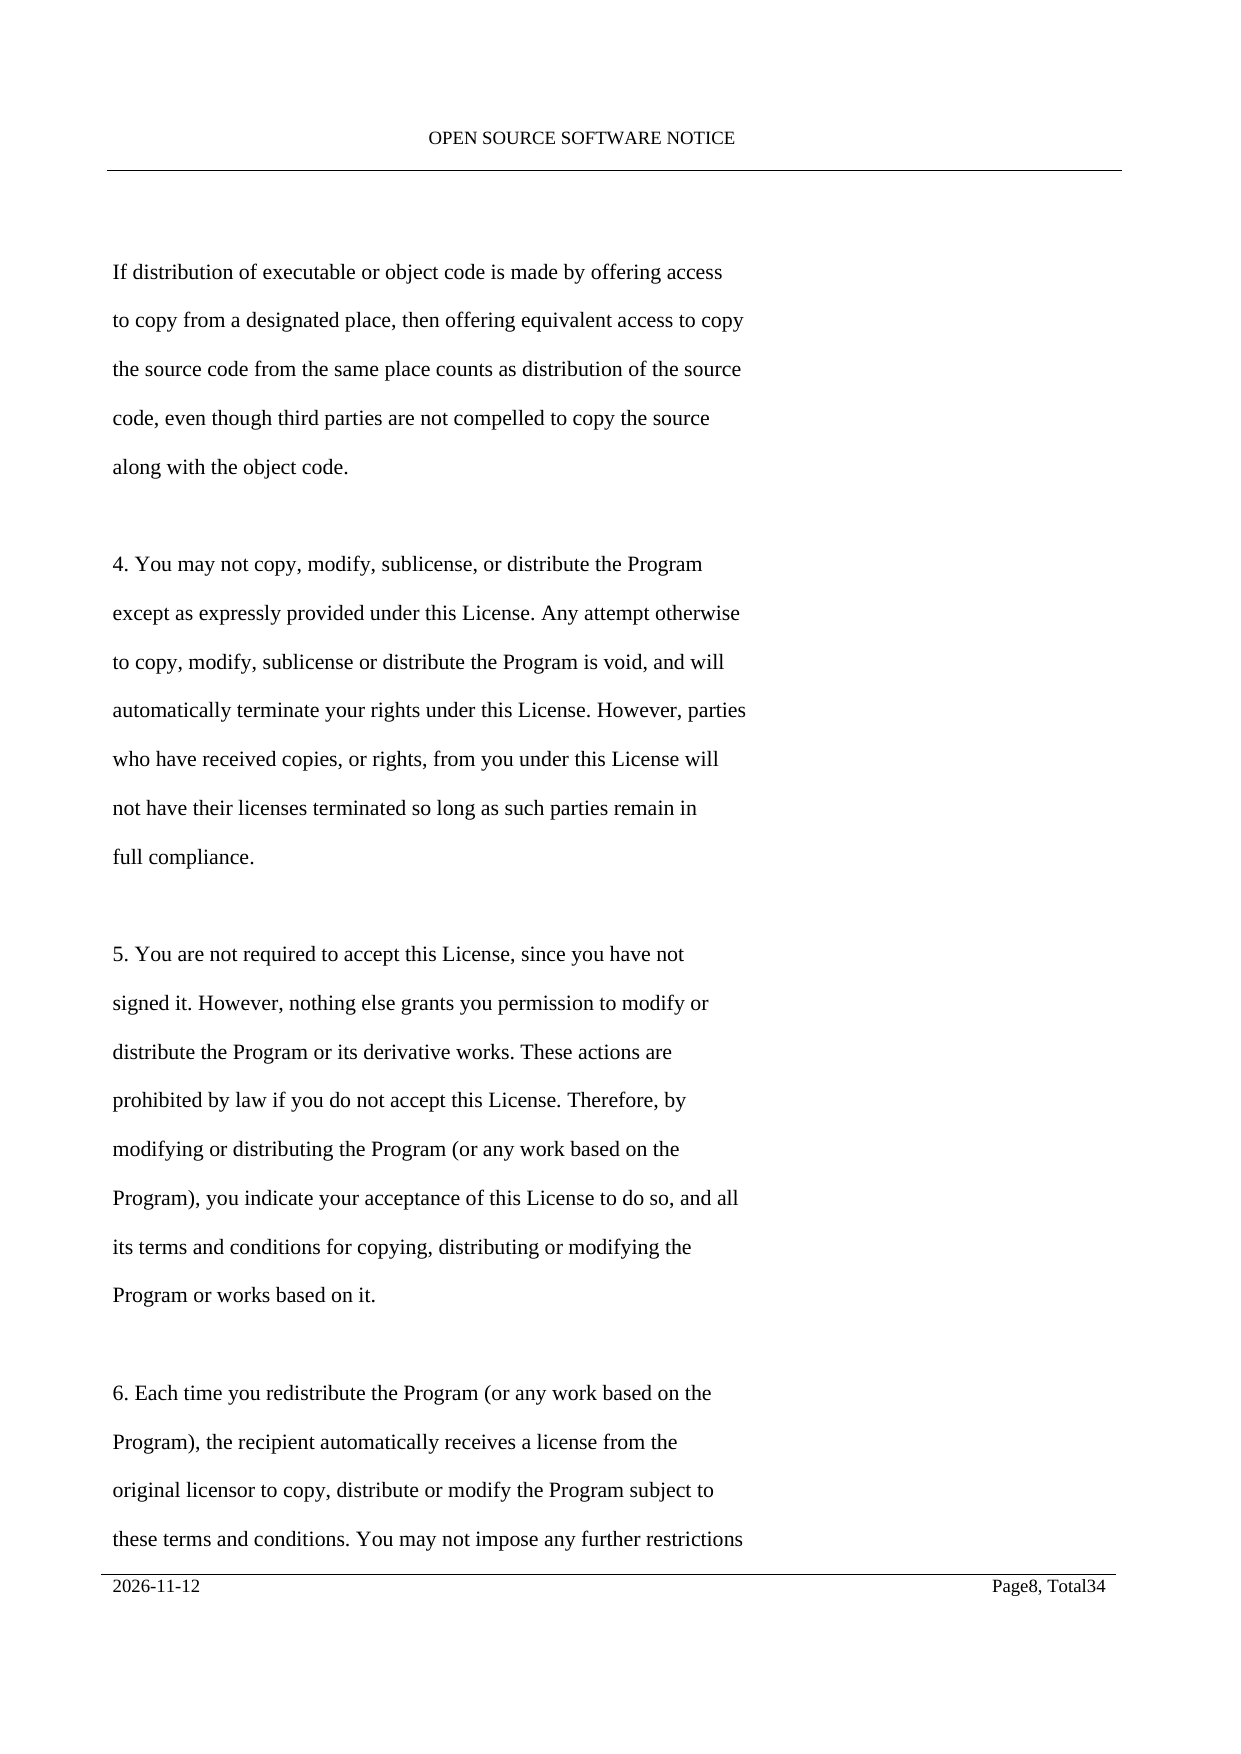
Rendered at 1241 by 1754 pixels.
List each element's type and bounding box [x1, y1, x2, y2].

text [112, 206, 1128, 1555]
